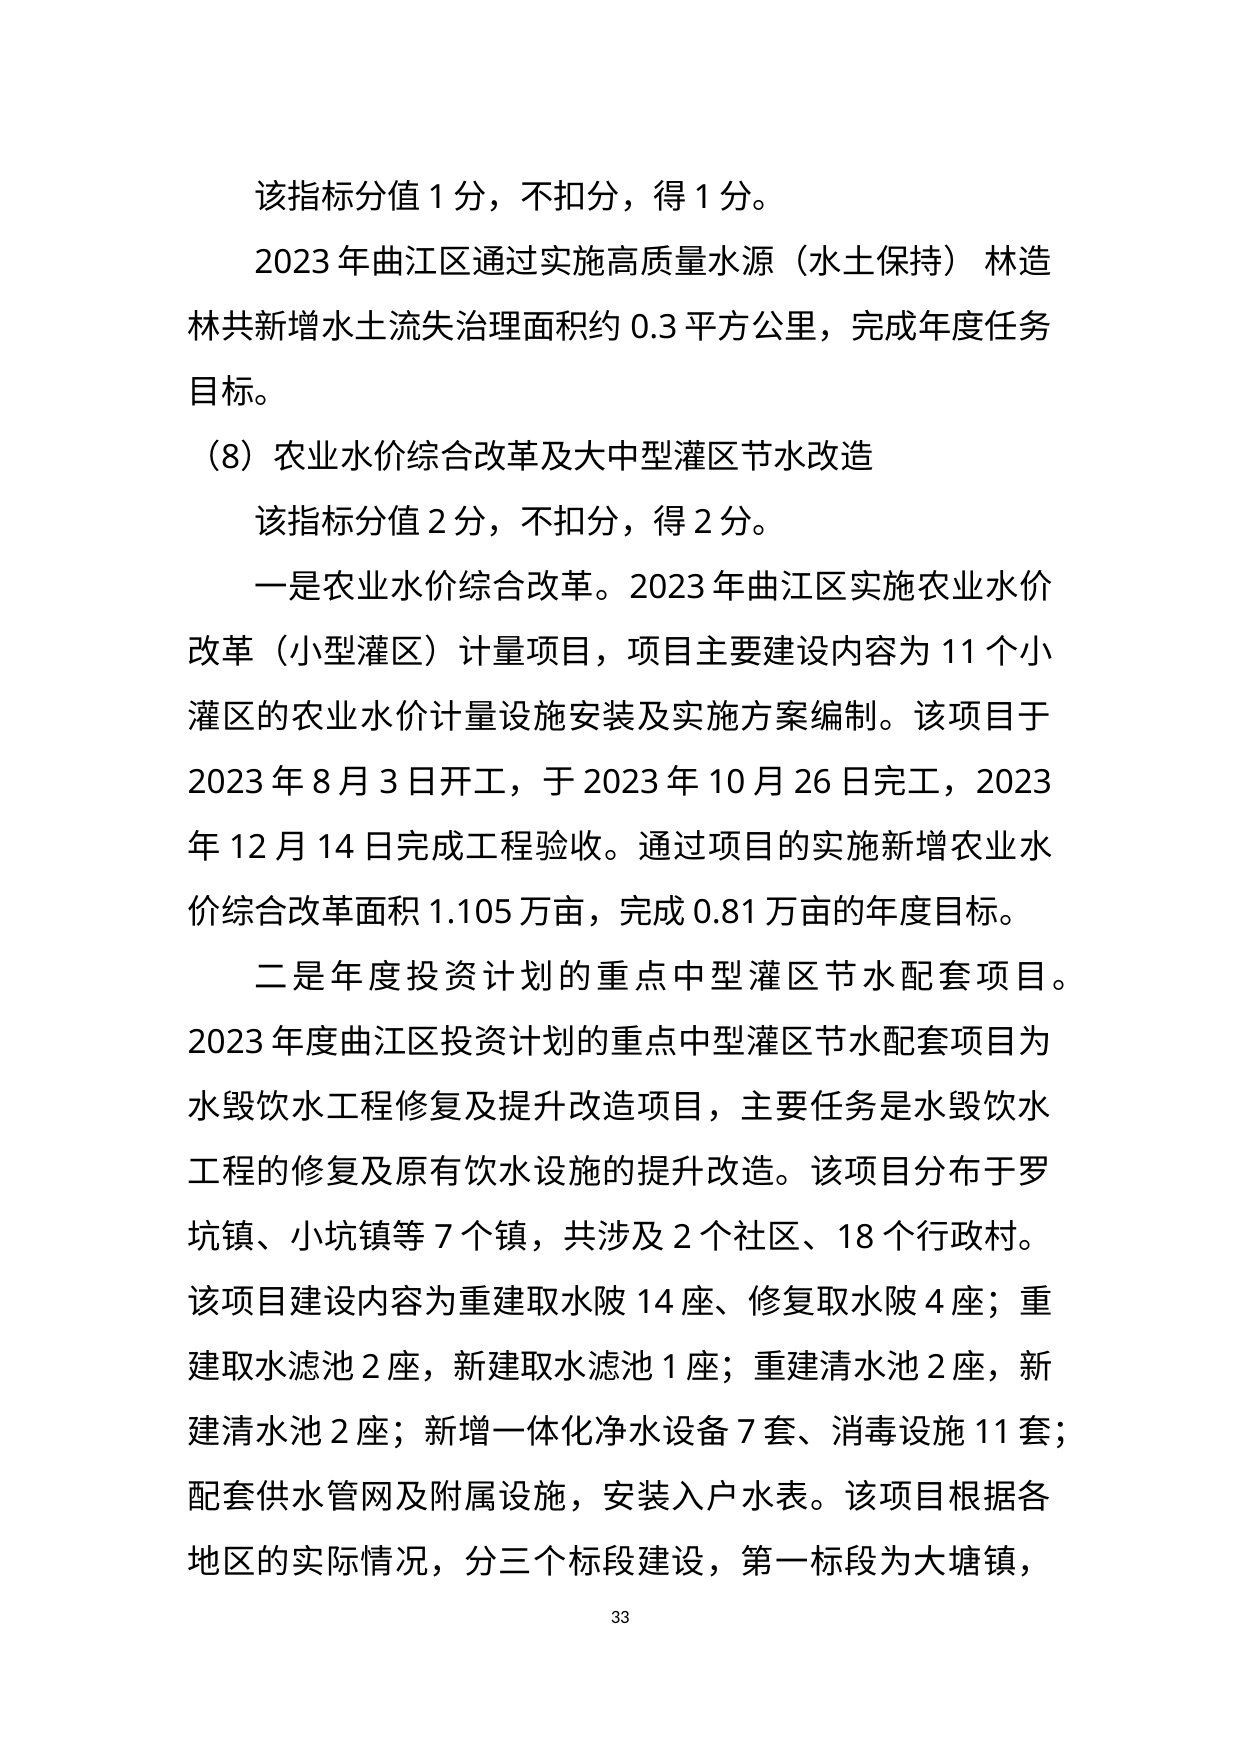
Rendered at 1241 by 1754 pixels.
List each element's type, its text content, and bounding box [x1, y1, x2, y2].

list 该指标分值1分，不扣分，得1分。 [187, 162, 1053, 227]
list 该指标分值2分，不扣分，得2分。 [187, 487, 1053, 552]
list 一是农业水价综合改革。2023年曲江区实施农业水价改革（小型灌区）计量项目，项目主要建设内容为11个小灌区的农业水价计量设施安装及实施方案编制。该项目于2023年8月3日开工，于2023年10月26日完工，2023年12月14日完成工程验收。通过项目的实施新增农业水价综合改革面积1.105万亩，完成0.81万亩的年度目标。 [187, 552, 1053, 942]
list 农业水价综合改革及大中型灌区节水改造 [187, 422, 1053, 487]
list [187, 942, 1053, 1592]
list 2023年曲江区通过实施高质量水源（水土保持） 林造林共新增水土流失治理面积约0.3平方公里，完成年度任务目标。 [187, 227, 1053, 422]
